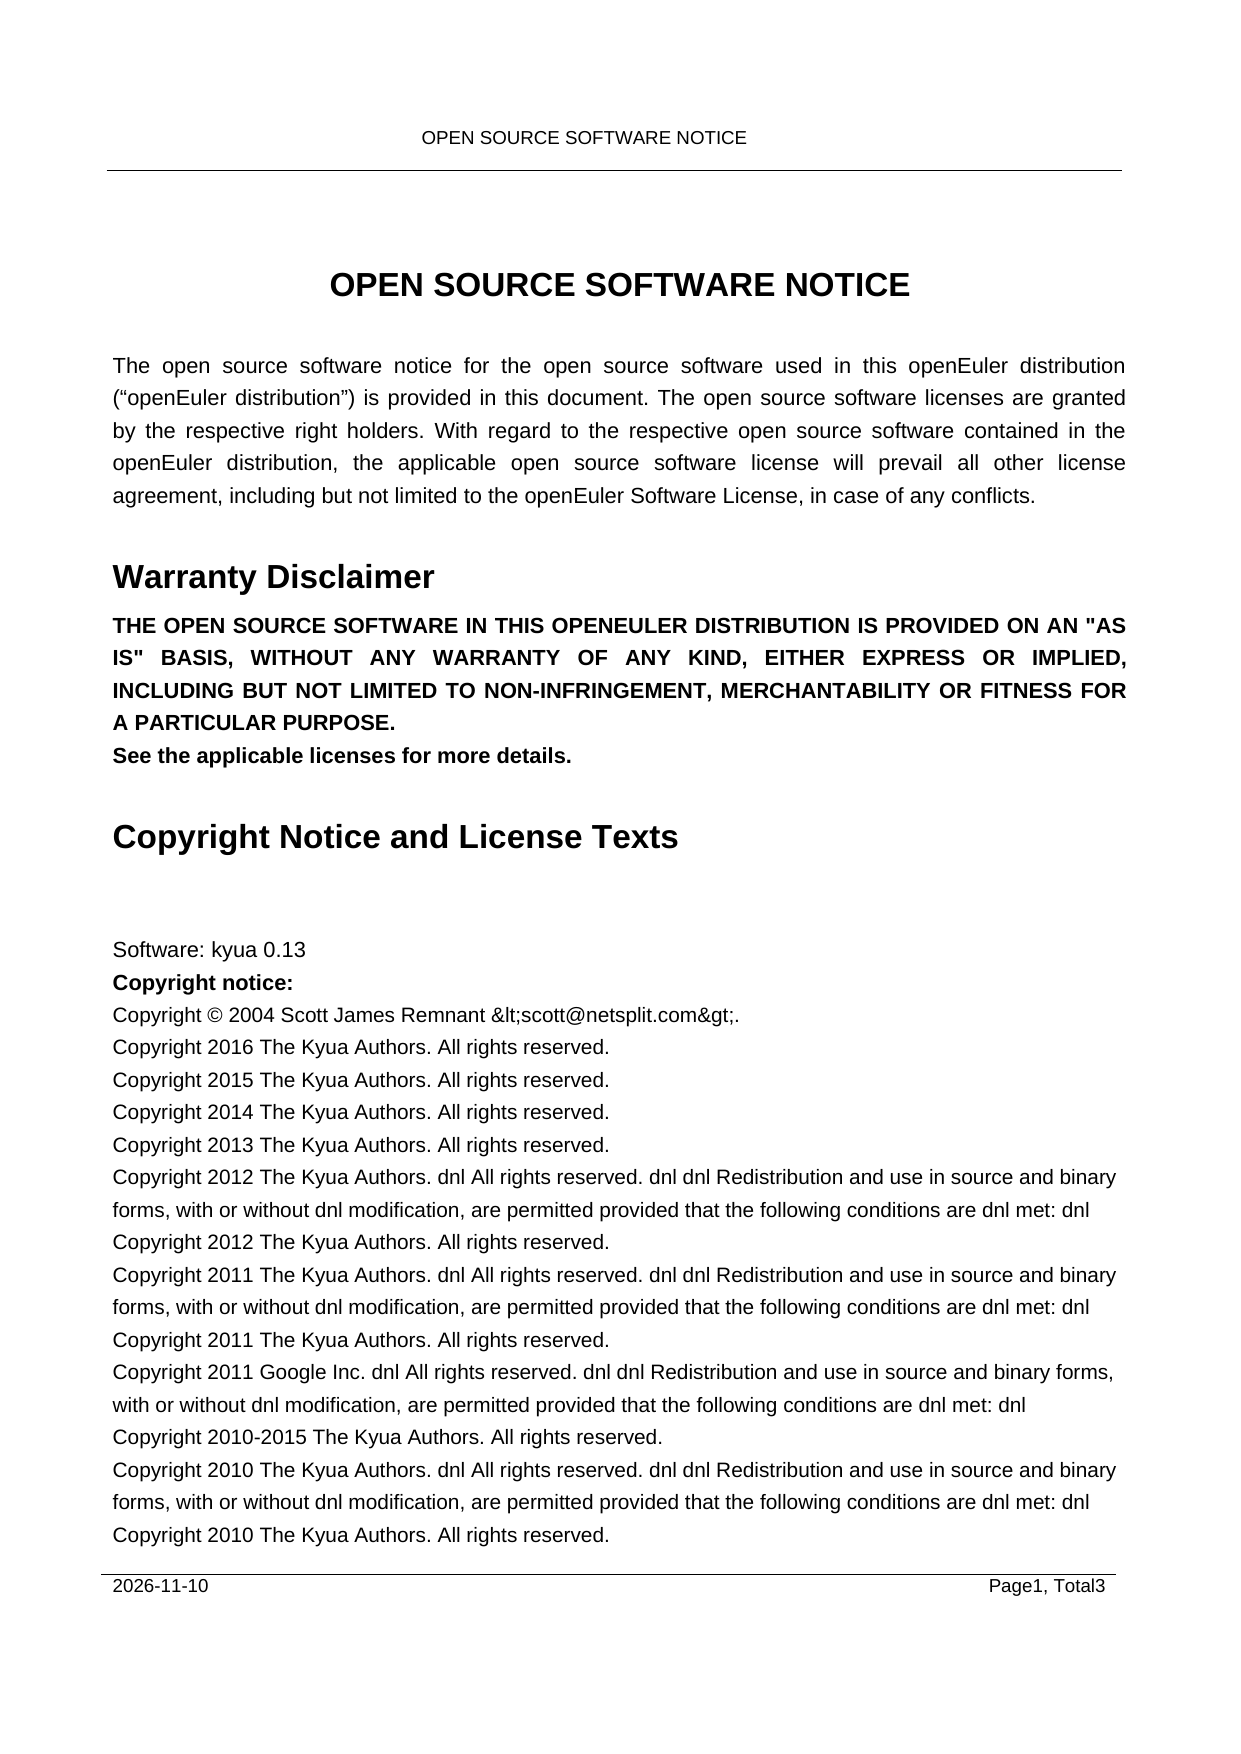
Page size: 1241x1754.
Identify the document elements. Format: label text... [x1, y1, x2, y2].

text Copyright 2011 The Kyua Authors. dnl All rights reserved. dnl dnl Redistribution and use in source and binary forms, with or without dnl modification, are permitted provided that the following conditions are dnl met: dnl [112, 1258, 1128, 1323]
text Copyright 2015 The Kyua Authors. All rights reserved. [112, 1063, 1128, 1096]
text Copyright 2012 The Kyua Authors. All rights reserved. [112, 1226, 1128, 1258]
text Copyright © 2004 Scott James Remnant &lt;scott@netsplit.com&gt;. [112, 998, 1128, 1031]
text Copyright 2016 The Kyua Authors. All rights reserved. [112, 1031, 1128, 1063]
text Copyright 2014 The Kyua Authors. All rights reserved. [112, 1096, 1128, 1128]
text Copyright 2010 The Kyua Authors. dnl All rights reserved. dnl dnl Redistribution and use in source and binary forms, with or without dnl modification, are permitted provided that the following conditions are dnl met: dnl [112, 1453, 1128, 1518]
text Copyright Notice and License Texts [112, 804, 1128, 869]
text The open source software notice for the open source software used in this openEuler distribution (“openEuler distribution”) is provided in this document. The open source software licenses are granted by the respective right holders. With regard to the respective open source software contained in the openEuler distribution, the applicable open source software license will prevail all other license agreement, including but not limited to the openEuler Software License, in case of any conflicts. [112, 349, 1128, 511]
text Copyright 2011 The Kyua Authors. All rights reserved. [112, 1323, 1128, 1356]
text Copyright 2010-2015 The Kyua Authors. All rights reserved. [112, 1421, 1128, 1453]
text Copyright notice: [112, 966, 1128, 998]
text Copyright 2012 The Kyua Authors. dnl All rights reserved. dnl dnl Redistribution and use in source and binary forms, with or without dnl modification, are permitted provided that the following conditions are dnl met: dnl [112, 1161, 1128, 1226]
text Copyright 2011 Google Inc. dnl All rights reserved. dnl dnl Redistribution and use in source and binary forms, with or without dnl modification, are permitted provided that the following conditions are dnl met: dnl [112, 1356, 1128, 1421]
text Copyright 2010 The Kyua Authors. All rights reserved. [112, 1518, 1128, 1551]
text Software: kyua 0.13 [112, 933, 1128, 966]
text Warranty Disclaimer [112, 544, 1128, 609]
text THE OPEN SOURCE SOFTWARE IN THIS OPENEULER DISTRIBUTION IS PROVIDED ON AN "AS IS" BASIS, WITHOUT ANY WARRANTY OF ANY KIND, EITHER EXPRESS OR IMPLIED, INCLUDING BUT NOT LIMITED TO NON-INFRINGEMENT, MERCHANTABILITY OR FITNESS FOR A PARTICULAR PURPOSE. See the applicable licenses for more details. [112, 609, 1128, 771]
text Copyright 2013 The Kyua Authors. All rights reserved. [112, 1128, 1128, 1161]
text OPEN SOURCE SOFTWARE NOTICE [112, 251, 1128, 316]
